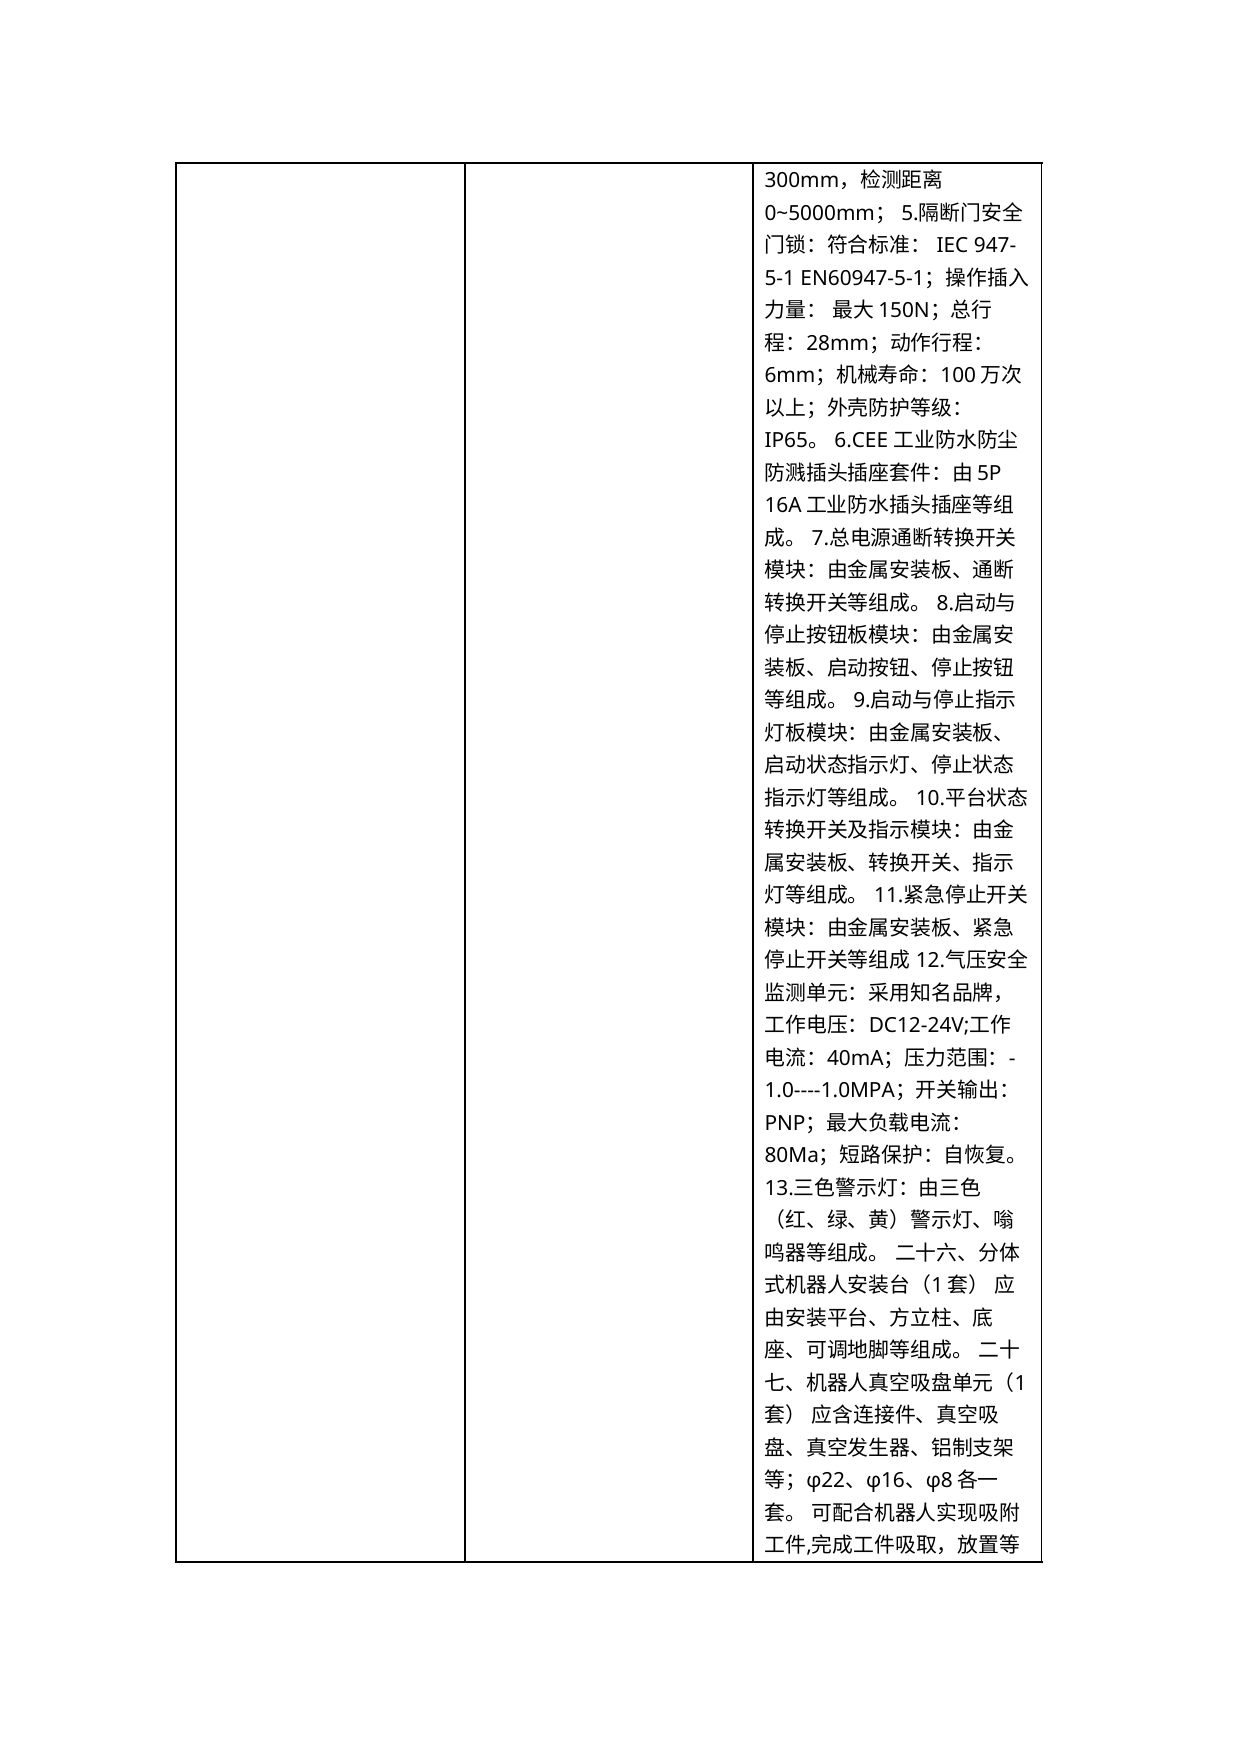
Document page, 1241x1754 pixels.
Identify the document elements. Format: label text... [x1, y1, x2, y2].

table_cell [466, 164, 752, 1561]
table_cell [754, 164, 1041, 1561]
table_cell 3 [177, 164, 464, 1561]
